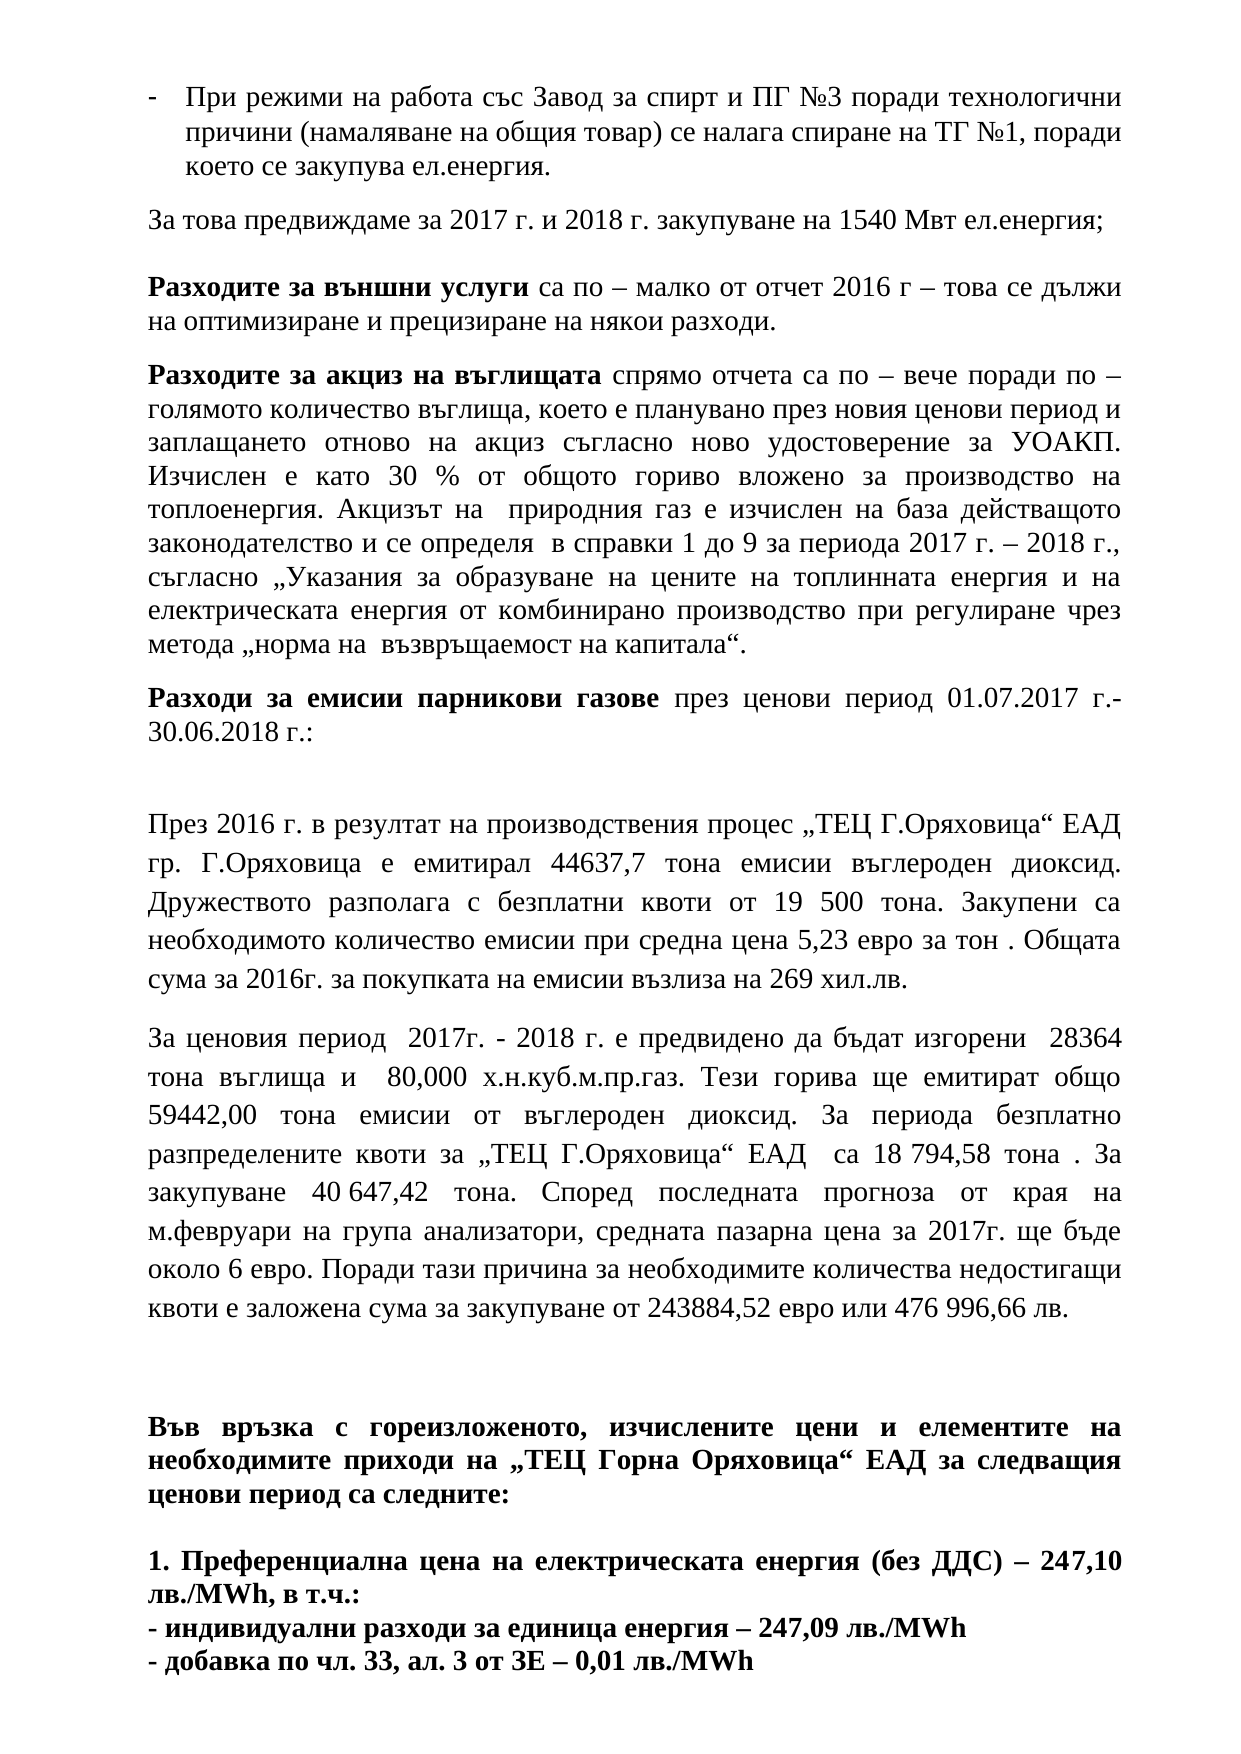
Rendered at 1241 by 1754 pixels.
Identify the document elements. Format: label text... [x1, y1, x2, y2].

text За ценовия период 2017г. - 2018 г. е предвидено да бъдат изгорени 28364 тона въглища и 80,000 х.н.куб.м.пр.газ. Тези горива ще емитират общо 59442,00 тона емисии от въглероден диоксид. За периода безплатно разпределените квоти за „ТЕЦ Г.Оряховица“ ЕАД са 18 794,58 тона . За закупуване 40 647,42 тона. Според последната прогноза от края на м.февруари на група анализатори, средната пазарна цена за 2017г. ще бъде около 6 евро. Поради тази причина за необходимите количества недостигащи квоти е заложена сума за закупуване от 243884,52 евро или 476 996,66 лв. [148, 1020, 1122, 1323]
text - добавка по чл. 33, ал. 3 от ЗЕ – 0,01 лв./MWh [148, 1643, 1122, 1677]
text През 2016 г. в резултат на производствения процес „ТЕЦ Г.Оряховица“ ЕАД гр. Г.Оряховица е емитирал 44637,7 тона емисии въглероден диоксид. Дружеството разполага с безплатни квоти от 19 500 тона. Закупени са необходимото количество емисии при средна цена 5,23 евро за тон . Общата сума за 2016г. за покупката на емисии възлиза на 269 хил.лв. [148, 807, 1122, 994]
text 1. Преференциална цена на електрическата енергия (без ДДС) – 247,10 лв./MWh, в т.ч.: [148, 1543, 1122, 1610]
text - индивидуални разходи за единица енергия – 247,09 лв./MWh [148, 1610, 1122, 1643]
text За това предвиждаме за 2017 г. и 2018 г. закупуване на 1540 Мвт ел.енергия; [148, 202, 1122, 236]
text Разходи за емисии парникови газове през ценови период 01.07.2017 г.- 30.06.2018 г.: [148, 680, 1122, 747]
list При режими на работа със Завод за спирт и ПГ №3 поради технологични причини (намаляване на общия товар) се налага спиране на ТГ №1, поради което се закупува ел.енергия. [148, 75, 1122, 182]
text Разходите за акциз на въглищата спрямо отчета са по – вече поради по – голямото количество въглища, което е планувано през новия ценови период и заплащането отново на акциз съгласно ново удостоверение за УОАКП. Изчислен е като 30 % от общото гориво вложено за производство на топлоенергия. Акцизът на природния газ е изчислен на база действащото законодателство и се определя в справки 1 до 9 за периода 2017 г. – 2018 г., съгласно „Указания за образуване на цените на топлинната енергия и на електрическата енергия от комбинирано производство при регулиране чрез метода „норма на възвръщаемост на капитала“. [148, 357, 1122, 659]
text Във връзка с гореизложеното, изчислените цени и елементите на необходимите приходи на „ТЕЦ Горна Оряховица“ ЕАД за следващия ценови период са следните: [148, 1409, 1122, 1509]
text Разходите за външни услуги са по – малко от отчет 2016 г – това се дължи на оптимизиране и прецизиране на някои разходи. [148, 269, 1122, 337]
